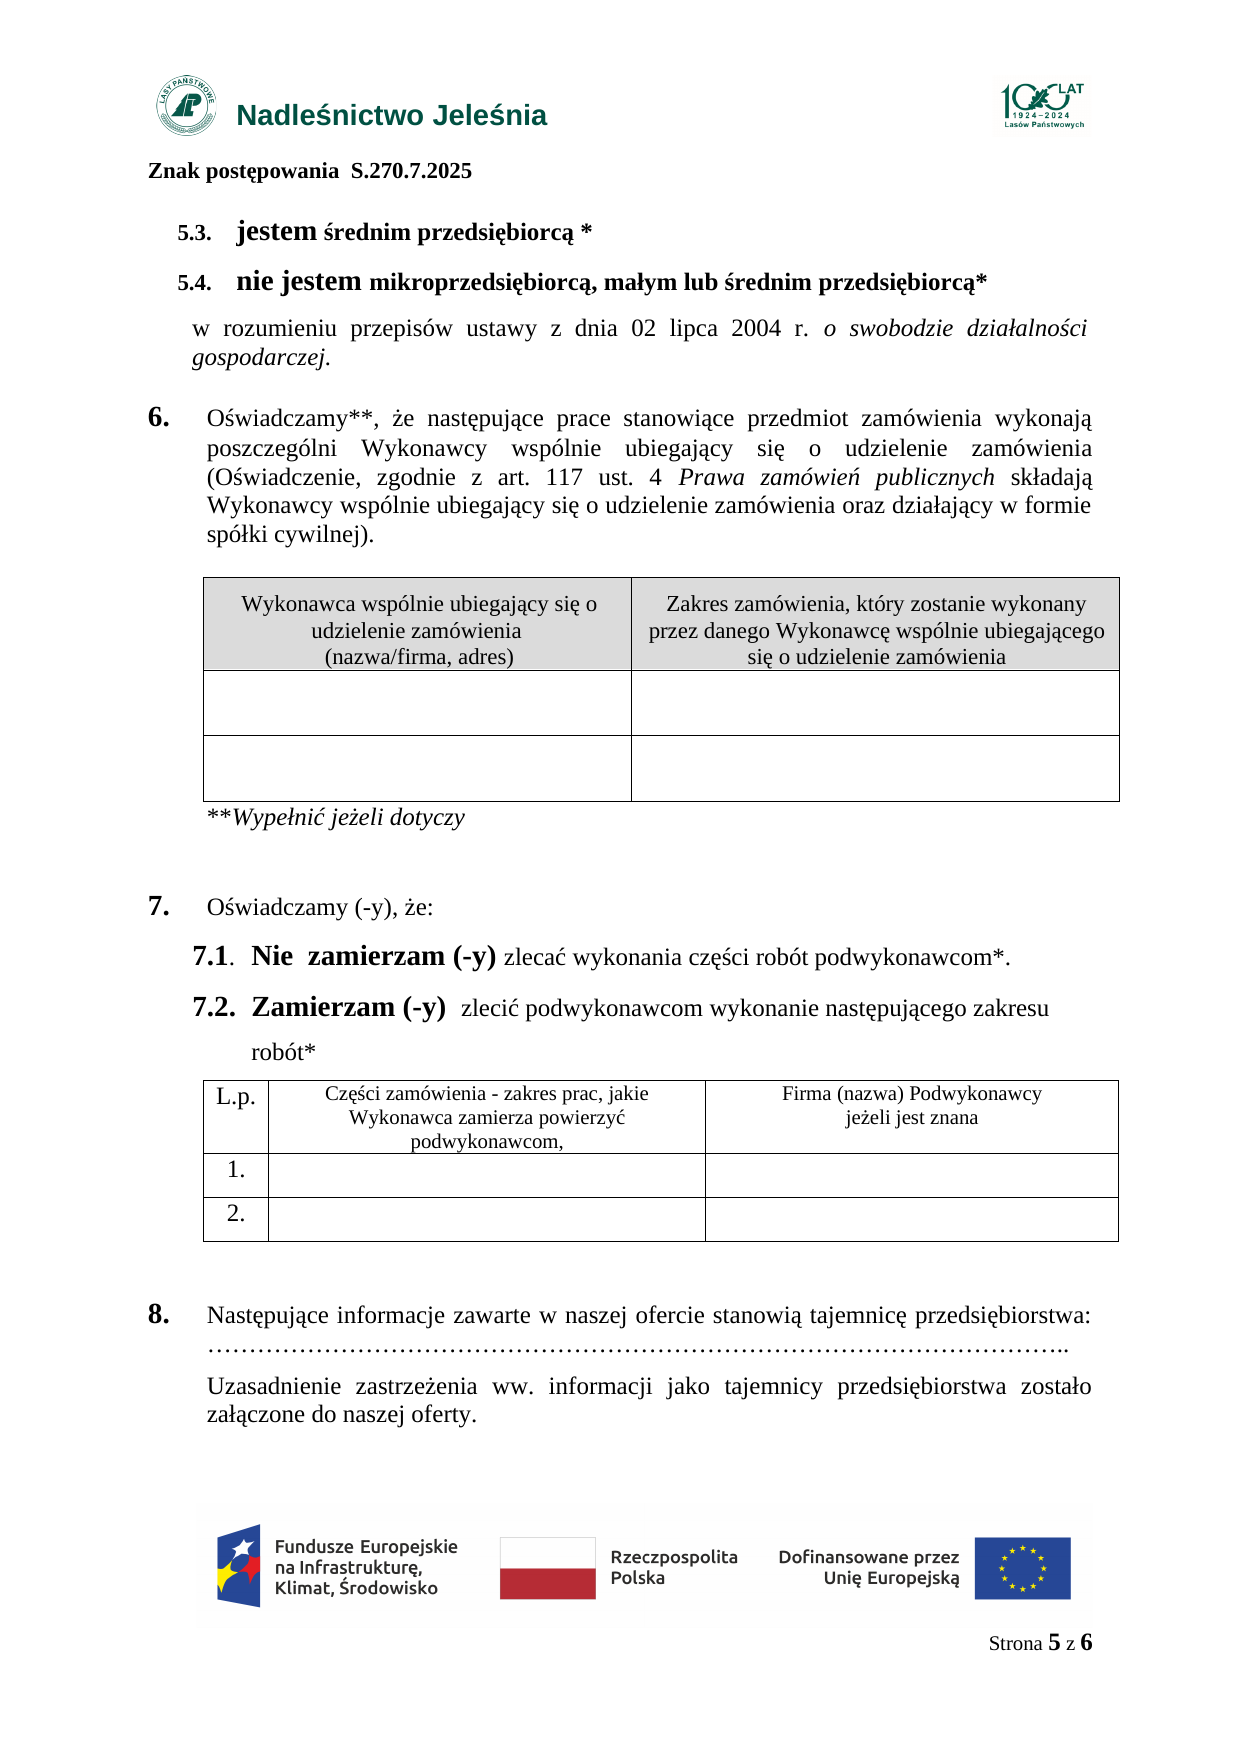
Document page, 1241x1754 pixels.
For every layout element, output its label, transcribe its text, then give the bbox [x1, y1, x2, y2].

table_header L.p. [204, 1081, 268, 1153]
picture [992, 75, 1092, 137]
list 7.1. Nie zamierzam (-y) zlecać wykonania części robót podwykonawcom*. [192, 938, 1093, 972]
list Oświadczamy (-y), że: [148, 888, 1093, 922]
list w rozumieniu przepisów ustawy z dnia 02 lipca 2004 r. o swobodzie działalności gospodarczej. [192, 313, 1090, 371]
table_cell [204, 736, 631, 801]
table_cell [204, 671, 631, 735]
table_cell 1. [204, 1154, 268, 1197]
list Uzasadnienie zastrzeżenia ww. informacji jako tajemnicy przedsiębiorstwa zostało załączone do naszej oferty. [207, 1371, 1093, 1428]
table_header Firma (nazwa) Podwykonawcy jeżeli jest znana [706, 1081, 1118, 1153]
picture [196, 1503, 1093, 1628]
list Oświadczamy**, że następujące prace stanowiące przedmiot zamówienia wykonają poszczególni Wykonawcy wspólnie ubiegający się o udzielenie zamówienia (Oświadczenie, zgodnie z art. 117 ust. 4 Prawa zamówień publicznych składają Wykonawcy wspólnie ubiegający się o udzielenie zamówienia oraz działający w formie spółki cywilnej). [148, 399, 1093, 548]
table_header Części zamówienia - zakres prac, jakie Wykonawca zamierza powierzyć podwykonawcom, [269, 1081, 705, 1153]
table_cell 2. [204, 1198, 268, 1241]
table_cell [269, 1198, 705, 1241]
list 7.2. Zamierzam (-y) zlecić podwykonawcom wykonanie następującego zakresu robót* [192, 989, 1093, 1066]
list Następujące informacje zawarte w naszej ofercie stanowią tajemnicę przedsiębiorstwa: ………………………………………………………………………………………….. [148, 1296, 1093, 1358]
table_cell [632, 736, 1119, 801]
table_header Wykonawca wspólnie ubiegający się o udzielenie zamówienia (nazwa/firma, adres) [204, 578, 631, 669]
table_cell [706, 1198, 1118, 1241]
list 5.3. jestem średnim przedsiębiorcą * [177, 213, 1090, 246]
table_cell [632, 671, 1119, 735]
list 5.4. nie jestem mikroprzedsiębiorcą, małym lub średnim przedsiębiorcą* [177, 263, 1090, 297]
table_header Zakres zamówienia, który zostanie wykonany przez danego Wykonawcę wspólnie ubiegającego się o udzielenie zamówienia [632, 578, 1119, 669]
table_cell [706, 1154, 1118, 1197]
text **Wypełnić jeżeli dotyczy [148, 802, 1093, 831]
table_cell [269, 1154, 705, 1197]
